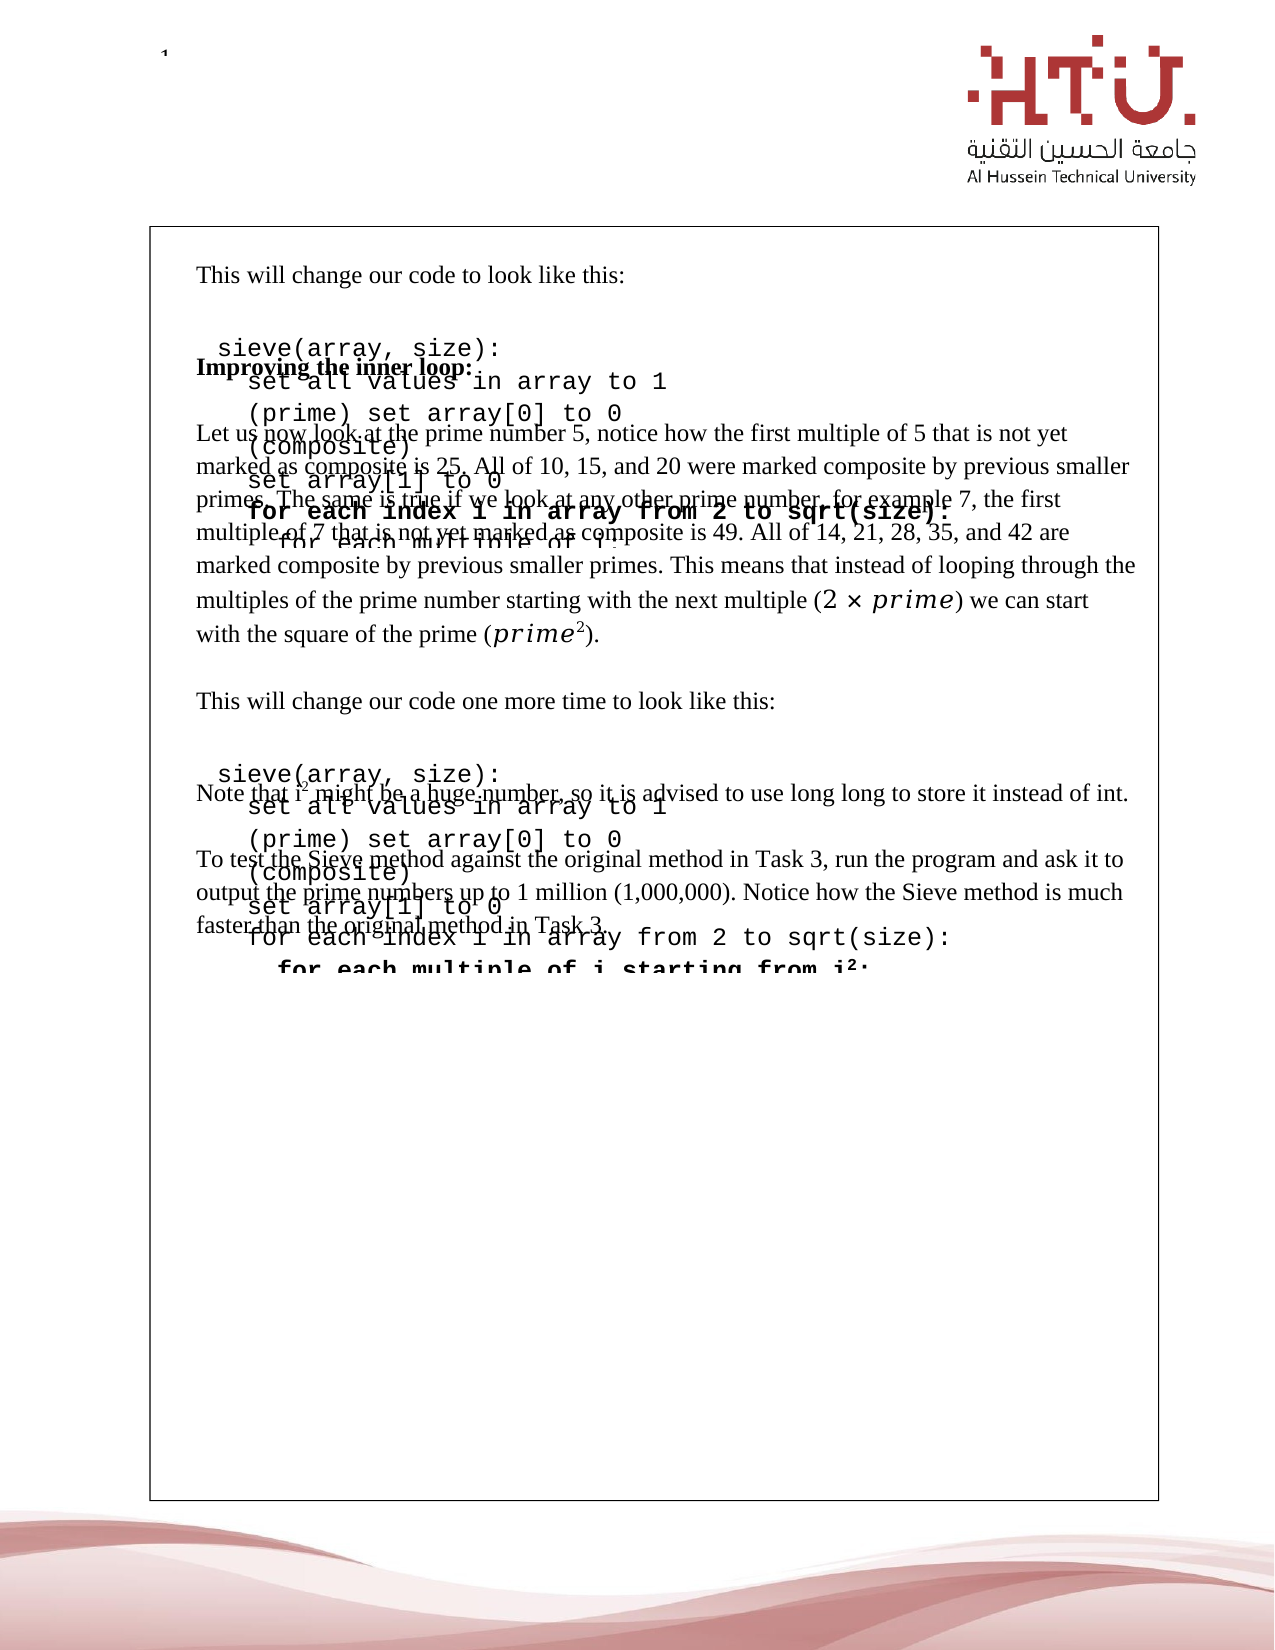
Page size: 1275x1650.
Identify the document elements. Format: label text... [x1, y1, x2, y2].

picture [967, 35, 1196, 186]
text This will change our code one more time to look like this: [196, 686, 1212, 715]
text Let us now look at the prime number 5, notice how the first multiple of 5 that is not yet marked as composite is 25. All of 10, 15, and 20 were marked composite by previous smaller primes. The same is true if we look at any other prime number, for example 7, the first multiple of 7 that is not yet marked as composite is 49. All of 14, 21, 28, 35, and 42 are marked composite by previous smaller primes. This means that instead of looping through the multiples of the prime number starting with the next multiple (2 × 𝑝𝑟𝑖𝑚𝑒) we can start with the square of the prime (𝑝𝑟𝑖𝑚𝑒2). [196, 418, 1138, 648]
text To test the Sieve method against the original method in Task 3, run the program and ask it to output the prime numbers up to 1 million (1,000,000). Notice how the Sieve method is much faster than the original method in Task 3. [196, 844, 1124, 939]
subtitle Improving the inner loop: [196, 352, 1212, 381]
text Note that i2 might be a huge number, so it is advised to use long long to store it instead of int. [196, 778, 1212, 807]
text This will change our code to look like this: [196, 260, 1212, 289]
picture [0, 1507, 1275, 1650]
